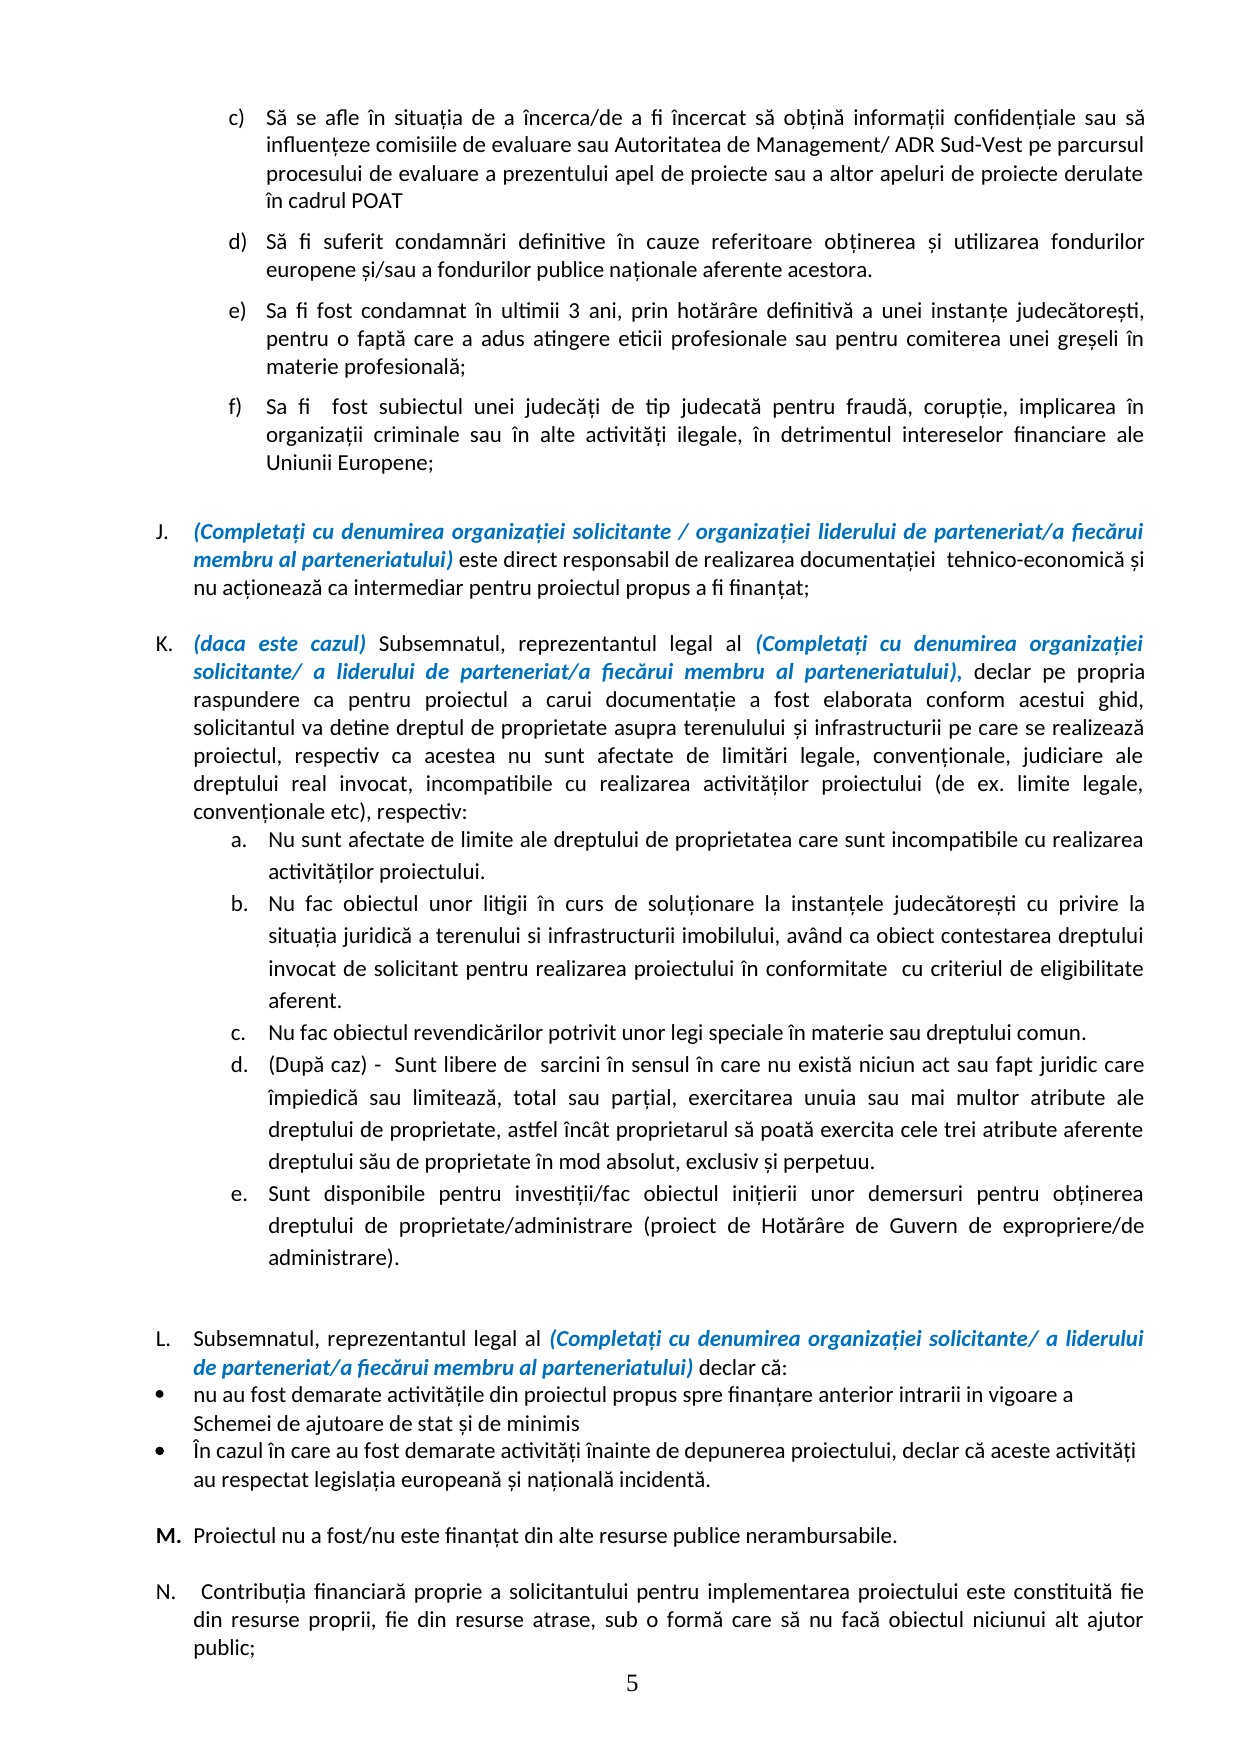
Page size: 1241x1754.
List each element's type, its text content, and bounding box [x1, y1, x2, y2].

list Sa fi fost condamnat în ultimii 3 ani, prin hotărâre definitivă a unei instanţe judecătoreşti, pentru o faptă care a adus atingere eticii profesionale sau pentru comiterea unei greşeli în materie profesională; [228, 296, 1146, 380]
list (Completaţi cu denumirea organizaţiei solicitante / organizației liderului de parteneriat/a fiecărui membru al parteneriatului) este direct responsabil de realizarea documentației tehnico-economică şi nu acţionează ca intermediar pentru proiectul propus a fi finanţat; [156, 517, 1146, 601]
list Proiectul nu a fost/nu este finanţat din alte resurse publice nerambursabile. [156, 1521, 1146, 1549]
list Să se afle în situația de a încerca/de a fi încercat să obţină informaţii confidenţiale sau să influenţeze comisiile de evaluare sau Autoritatea de Management/ ADR Sud-Vest pe parcursul procesului de evaluare a prezentului apel de proiecte sau a altor apeluri de proiecte derulate în cadrul POAT [228, 103, 1146, 215]
list Subsemnatul, reprezentantul legal al (Completaţi cu denumirea organizaţiei solicitante/ a liderului de parteneriat/a fiecărui membru al parteneriatului) declar că: [156, 1324, 1146, 1381]
list (După caz) - Sunt libere de sarcini în sensul în care nu există niciun act sau fapt juridic care împiedică sau limitează, total sau parţial, exercitarea unuia sau mai multor atribute ale dreptului de proprietate, astfel încât proprietarul să poată exercita cele trei atribute aferente dreptului său de proprietate în mod absolut, exclusiv şi perpetuu. [231, 1050, 1146, 1175]
list Nu fac obiectul revendicărilor potrivit unor legi speciale în materie sau dreptului comun. [231, 1018, 1146, 1046]
list (daca este cazul) Subsemnatul, reprezentantul legal al (Completaţi cu denumirea organizaţiei solicitante/ a liderului de parteneriat/a fiecărui membru al parteneriatului), declar pe propria raspundere ca pentru proiectul a carui documentație a fost elaborata conform acestui ghid, solicitantul va detine dreptul de proprietate asupra terenulului și infrastructurii pe care se realizează proiectul, respectiv ca acestea nu sunt afectate de limitări legale, convenționale, judiciare ale dreptului real invocat, incompatibile cu realizarea activităților proiectului (de ex. limite legale, convenționale etc), respectiv: [156, 629, 1146, 825]
list Să fi suferit condamnări definitive în cauze referitoare obţinerea şi utilizarea fondurilor europene şi/sau a fondurilor publice naţionale aferente acestora. [228, 227, 1146, 283]
list nu au fost demarate activitățile din proiectul propus spre finanțare anterior intrarii in vigoare a Schemei de ajutoare de stat și de minimis [156, 1381, 1146, 1437]
list În cazul în care au fost demarate activități înainte de depunerea proiectului, declar că aceste activități au respectat legislația europeană și națională incidentă. [156, 1437, 1146, 1493]
list Sa fi fost subiectul unei judecăţi de tip judecată pentru fraudă, corupţie, implicarea în organizaţii criminale sau în alte activităţi ilegale, în detrimentul intereselor financiare ale Uniunii Europene; [228, 392, 1146, 476]
list Contribuția financiară proprie a solicitantului pentru implementarea proiectului este constituită fie din resurse proprii, fie din resurse atrase, sub o formă care să nu facă obiectul niciunui alt ajutor public; [156, 1577, 1146, 1661]
list Nu sunt afectate de limite ale dreptului de proprietatea care sunt incompatibile cu realizarea activităților proiectului. [231, 825, 1146, 885]
list Sunt disponibile pentru investiții/fac obiectul inițierii unor demersuri pentru obținerea dreptului de proprietate/administrare (proiect de Hotărâre de Guvern de expropriere/de administrare). [231, 1179, 1146, 1272]
list Nu fac obiectul unor litigii în curs de soluţionare la instanţele judecătoreşti cu privire la situaţia juridică a terenului si infrastructurii imobilului, având ca obiect contestarea dreptului invocat de solicitant pentru realizarea proiectului în conformitate cu criteriul de eligibilitate aferent. [231, 889, 1146, 1014]
